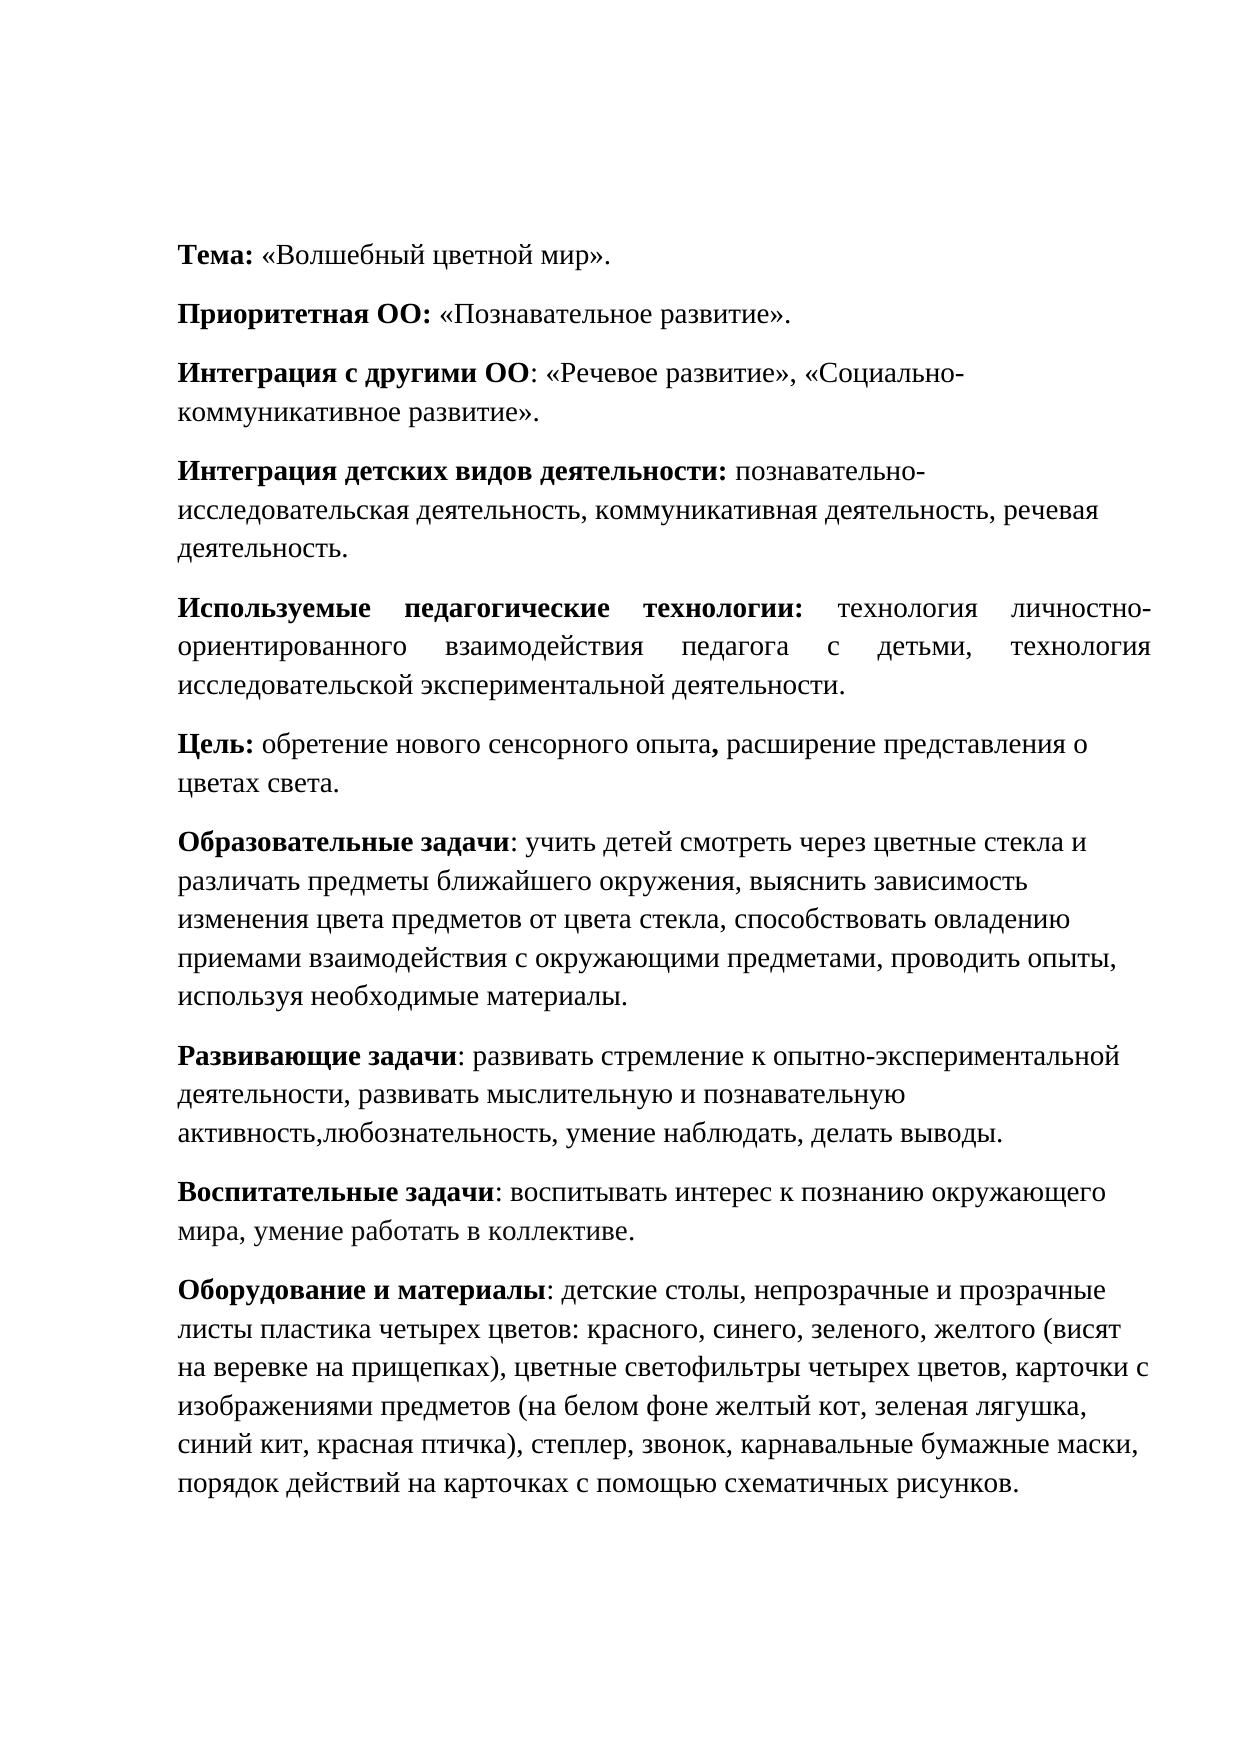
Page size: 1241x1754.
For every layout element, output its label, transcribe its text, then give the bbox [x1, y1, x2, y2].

text Развивающие задачи: развивать стремление к опытно-экспериментальной деятельности, развивать мыслительную и познавательную активность,любознательность, умение наблюдать, делать выводы. [177, 1038, 1152, 1148]
text Интеграция с другими ОО: «Речевое развитие», «Социально-коммуникативное развитие». [177, 356, 1152, 428]
text Приоритетная ОО: «Познавательное развитие». [177, 296, 1152, 330]
text Воспитательные задачи: воспитывать интерес к познанию окружающего мира, умение работать в коллективе. [177, 1174, 1152, 1246]
text Образовательные задачи: учить детей смотреть через цветные стекла и различать предметы ближайшего окружения, выяснить зависимость изменения цвета предметов от цвета стекла, способствовать овладению приемами взаимодействия с окружающими предметами, проводить опыты, используя необходимые материалы. [177, 824, 1152, 1012]
text Цель: обретение нового сенсорного опыта, расширение представления о цветах света. [177, 726, 1152, 798]
text Оборудование и материалы: детские столы, непрозрачные и прозрачные листы пластика четырех цветов: красного, синего, зеленого, желтого (висят на веревке на прищепках), цветные светофильтры четырех цветов, карточки с изображениями предметов (на белом фоне желтый кот, зеленая лягушка, синий кит, красная птичка), степлер, звонок, карнавальные бумажные маски, порядок действий на карточках с помощью схематичных рисунков. [177, 1272, 1152, 1498]
text Используемые педагогические технологии: технология личностно-ориентированного взаимодействия педагога с детьми, технология исследовательской экспериментальной деятельности. [177, 590, 1152, 701]
text Интеграция детских видов деятельности: познавательно-исследовательская деятельность, коммуникативная деятельность, речевая деятельность. [177, 453, 1152, 564]
text Тема: «Волшебный цветной мир». [177, 237, 1152, 270]
